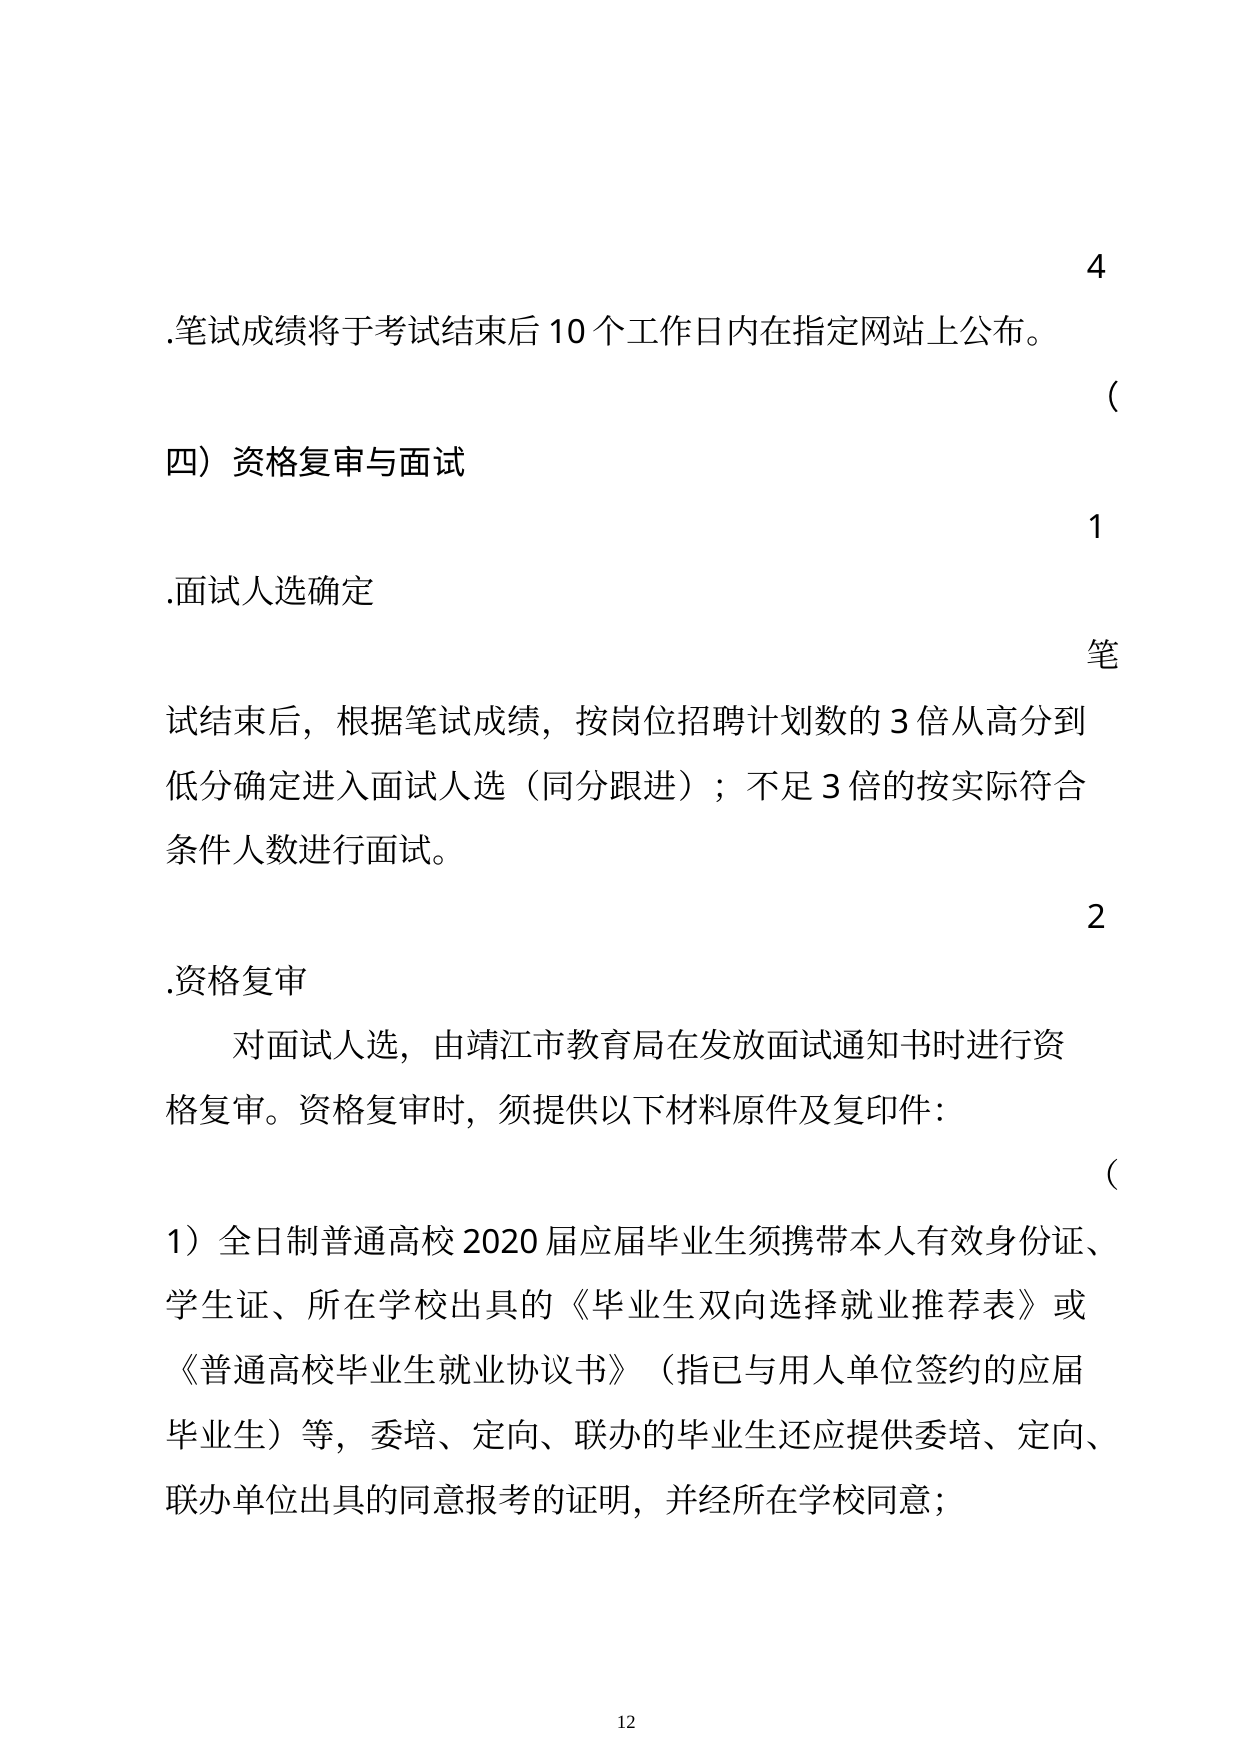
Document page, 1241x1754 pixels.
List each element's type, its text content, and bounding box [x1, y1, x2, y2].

text 1.面试人选确定 [165, 493, 1087, 623]
text （1）全日制普通高校2020届应届毕业生须携带本人有效身份证、学生证、所在学校出具的《毕业生双向选择就业推荐表》或《普通高校毕业生就业协议书》（指已与用人单位签约的应届毕业生）等，委培、定向、联办的毕业生还应提供委培、定向、联办单位出具的同意报考的证明，并经所在学校同意； [165, 1143, 1087, 1533]
text 对面试人选，由靖江市教育局在发放面试通知书时进行资格复审。资格复审时，须提供以下材料原件及复印件： [165, 1013, 1087, 1143]
text 4.笔试成绩将于考试结束后10个工作日内在指定网站上公布。 [165, 233, 1087, 363]
text 2.资格复审 [165, 883, 1087, 1013]
text 笔试结束后，根据笔试成绩，按岗位招聘计划数的3倍从高分到低分确定进入面试人选（同分跟进）；不足3倍的按实际符合条件人数进行面试。 [165, 623, 1087, 883]
text （四）资格复审与面试 [165, 363, 1087, 493]
